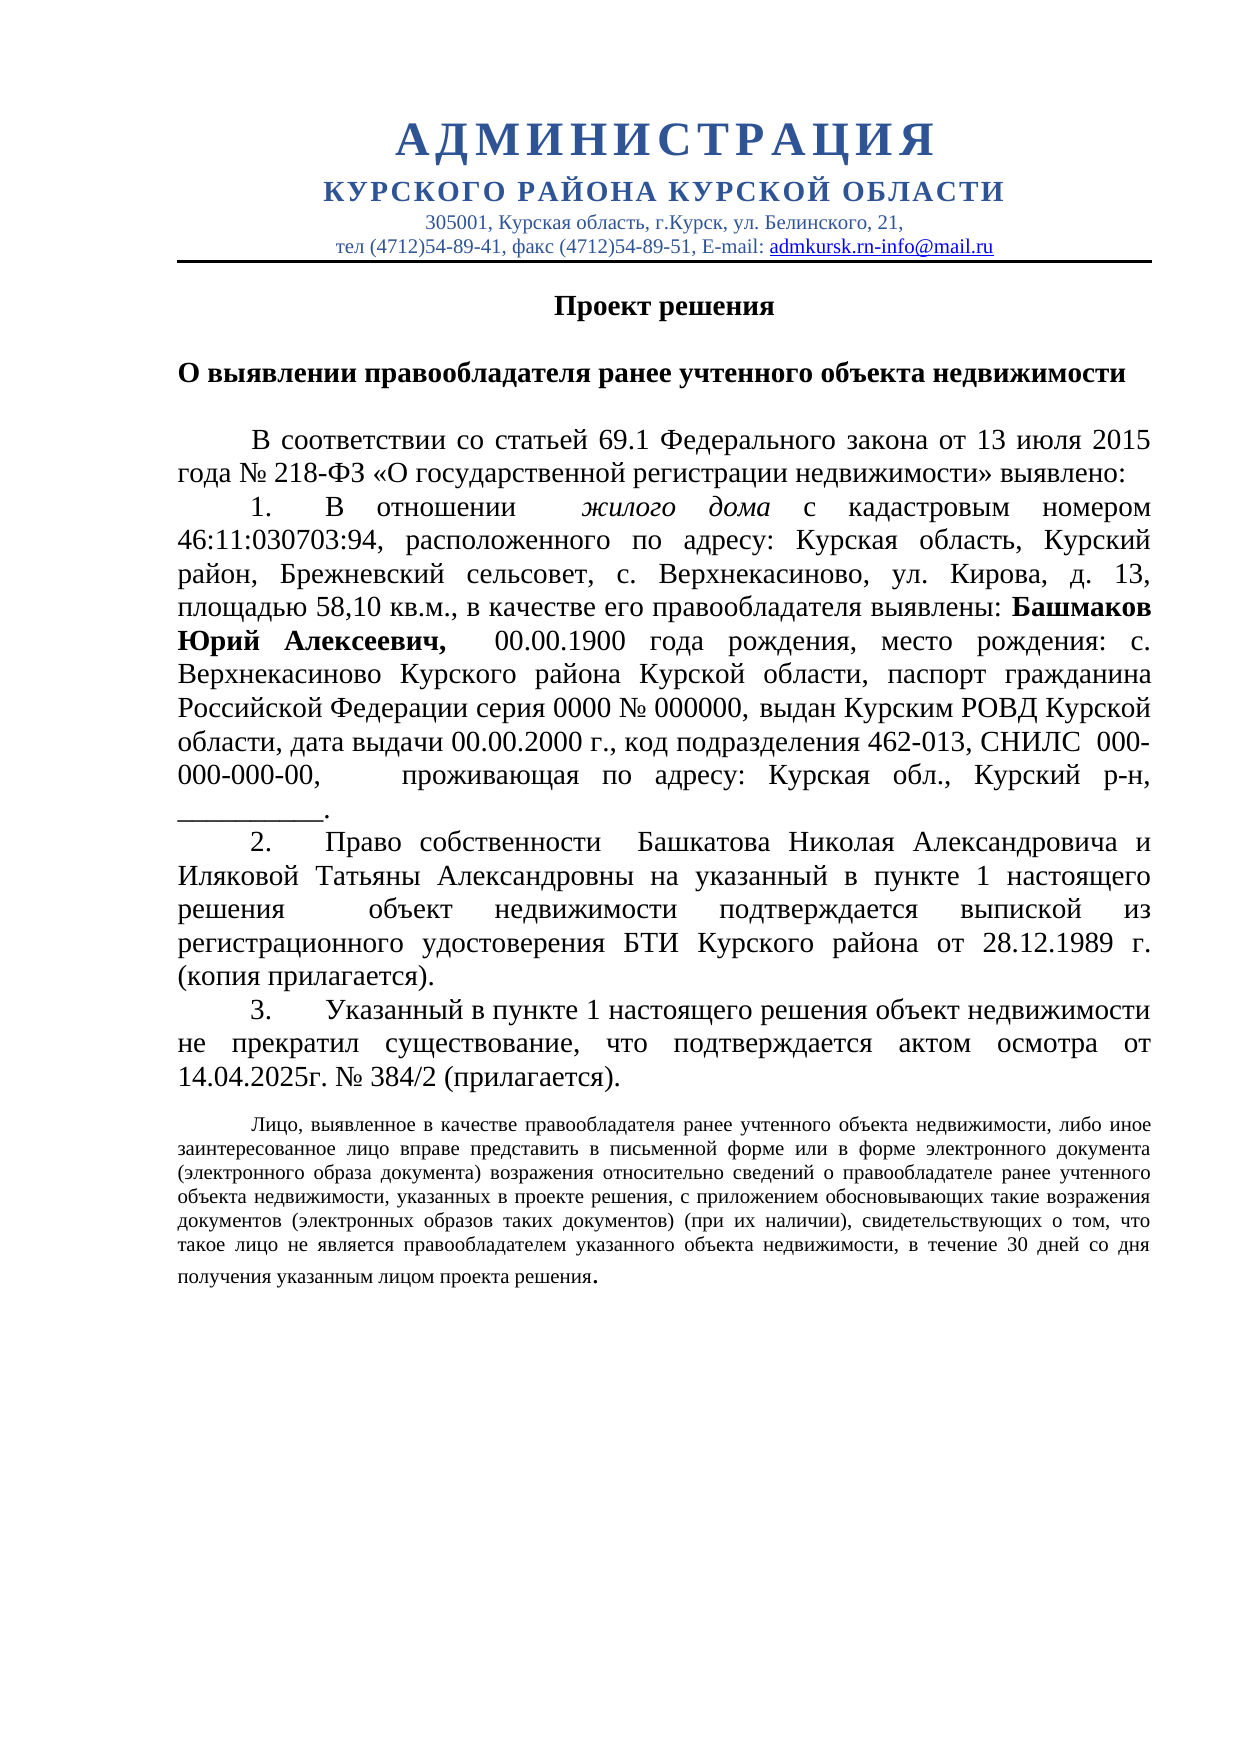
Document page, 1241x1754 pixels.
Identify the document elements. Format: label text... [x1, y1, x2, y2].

text АДМИНИСТРАЦИЯ [177, 118, 1152, 164]
list Право собственности Башкатова Николая Александровича и Иляковой Татьяны Александровны на указанный в пункте 1 настоящего решения объект недвижимости подтверждается выпиской из регистрационного удостоверения БТИ Курского района от 28.12.1989 г.(копия прилагается). [177, 824, 1152, 992]
list Указанный в пункте 1 настоящего решения объект недвижимости не прекратил существование, что подтверждается актом осмотра от 14.04.2025г. № 384/2 (прилагается). [177, 992, 1152, 1093]
text тел (4712)54-89-41, факс (4712)54-89-51, E-mail: admkursk.rn-info@mail.ru [177, 234, 1152, 260]
text КУРСКОГО РАЙОНА КУРСКОЙ ОБЛАСТИ [177, 164, 1152, 210]
text О выявлении правообладателя ранее учтенного объекта недвижимости [177, 355, 1152, 388]
list В отношении жилого дома с кадастровым номером 46:11:030703:94, расположенного по адресу: Курская область, Курский район, Брежневский сельсовет, с. Верхнекасиново, ул. Кирова, д. 13, площадью 58,10 кв.м., в качестве его правообладателя выявлены: Башмаков Юрий Алексеевич, 00.00.1900 года рождения, место рождения: с. Верхнекасиново Курского района Курской области, паспорт гражданина Российской Федерации серия 0000 № 000000, выдан Курским РОВД Курской области, дата выдачи 00.00.2000 г., код подразделения 462-013, СНИЛС 000-000-000-00, проживающая по адресу: Курская обл., Курский р-н, __________. [177, 489, 1152, 824]
text Проект решения [177, 288, 1152, 321]
text Лицо, выявленное в качестве правообладателя ранее учтенного объекта недвижимости, либо иное заинтересованное лицо вправе представить в письменной форме или в форме электронного документа (электронного образа документа) возражения относительно сведений о правообладателе ранее учтенного объекта недвижимости, указанных в проекте решения, с приложением обосновывающих такие возражения документов (электронных образов таких документов) (при их наличии), свидетельствующих о том, что такое лицо не является правообладателем указанного объекта недвижимости, в течение 30 дней со дня получения указанным лицом проекта решения. [177, 1112, 1152, 1290]
text 305001, Курская область, г.Курск, ул. Белинского, 21, [177, 210, 1152, 234]
text В соответствии со статьей 69.1 Федерального закона от 13 июля 2015 года № 218-ФЗ «О государственной регистрации недвижимости» выявлено: [177, 422, 1152, 489]
